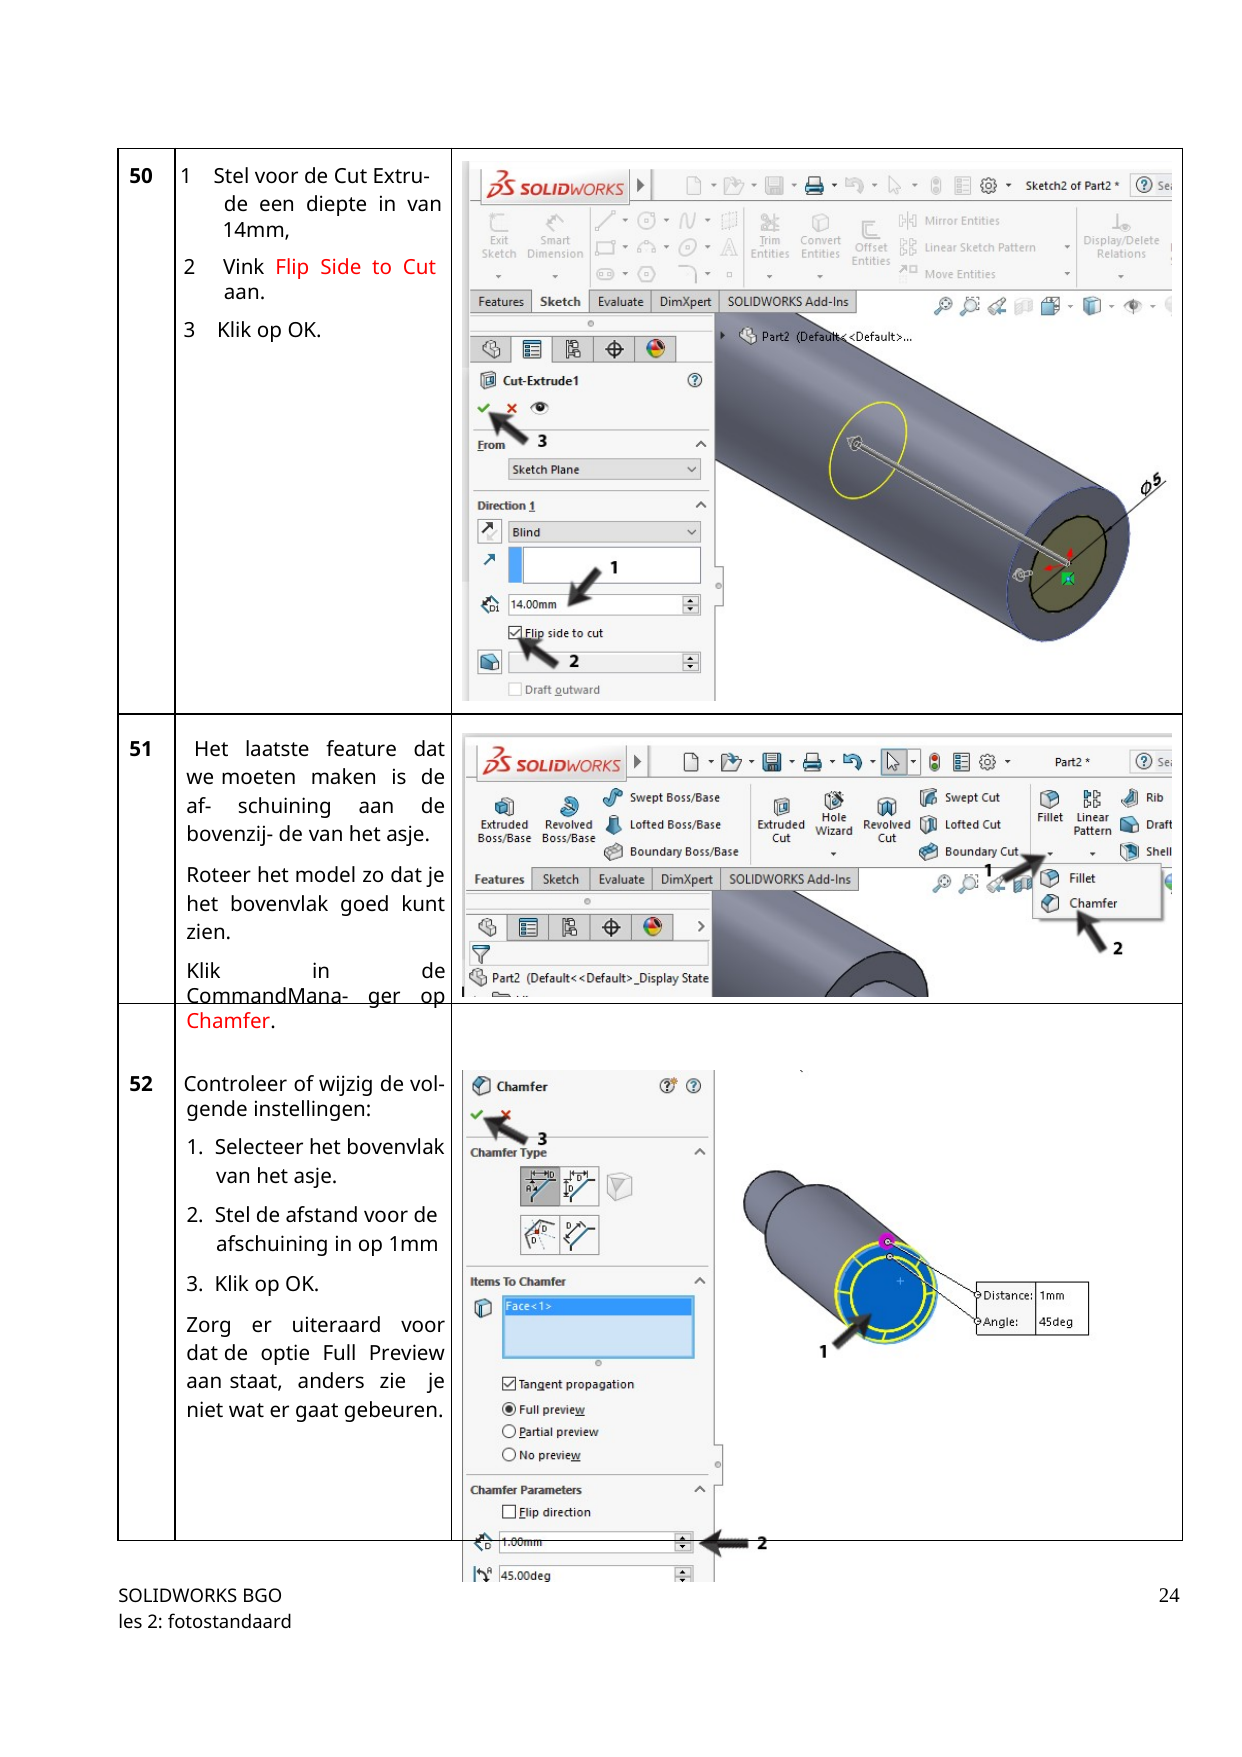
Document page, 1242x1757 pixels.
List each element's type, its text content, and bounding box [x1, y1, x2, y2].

text 1. Selecteer het bovenvlak van het asje. [186, 1132, 445, 1189]
text 3 Klik op OK. [183, 315, 329, 344]
picture [462, 1541, 1105, 1582]
text 3. Klik op OK. [186, 1269, 321, 1297]
text 50 1 Stel voor de Cut Extru- de een diepte in van [129, 161, 445, 218]
text 51 Het laatste feature dat we moeten maken is de af- schuining aan de bovenzij- de van het asje. [129, 734, 445, 848]
picture [462, 1070, 1105, 1540]
text 14mm, [220, 218, 293, 241]
text Roteer het model zo dat je het bovenvlak goed kunt zien. [186, 860, 445, 946]
picture [462, 733, 1172, 997]
text Klik in de CommandMana- ger op Chamfer. [186, 959, 445, 1034]
picture [462, 161, 1172, 701]
text 52 Controleer of wijzig de vol- gende instellingen: [129, 1072, 445, 1122]
text Zorg er uiteraard voor dat de optie Full Preview aan staat, anders zie je niet wat er gaat gebeuren. [186, 1310, 445, 1423]
text 2 Vink Flip Side to Cut aan. [183, 254, 445, 304]
text 2. Stel de afstand voor de afschuining in op 1mm [186, 1201, 445, 1257]
